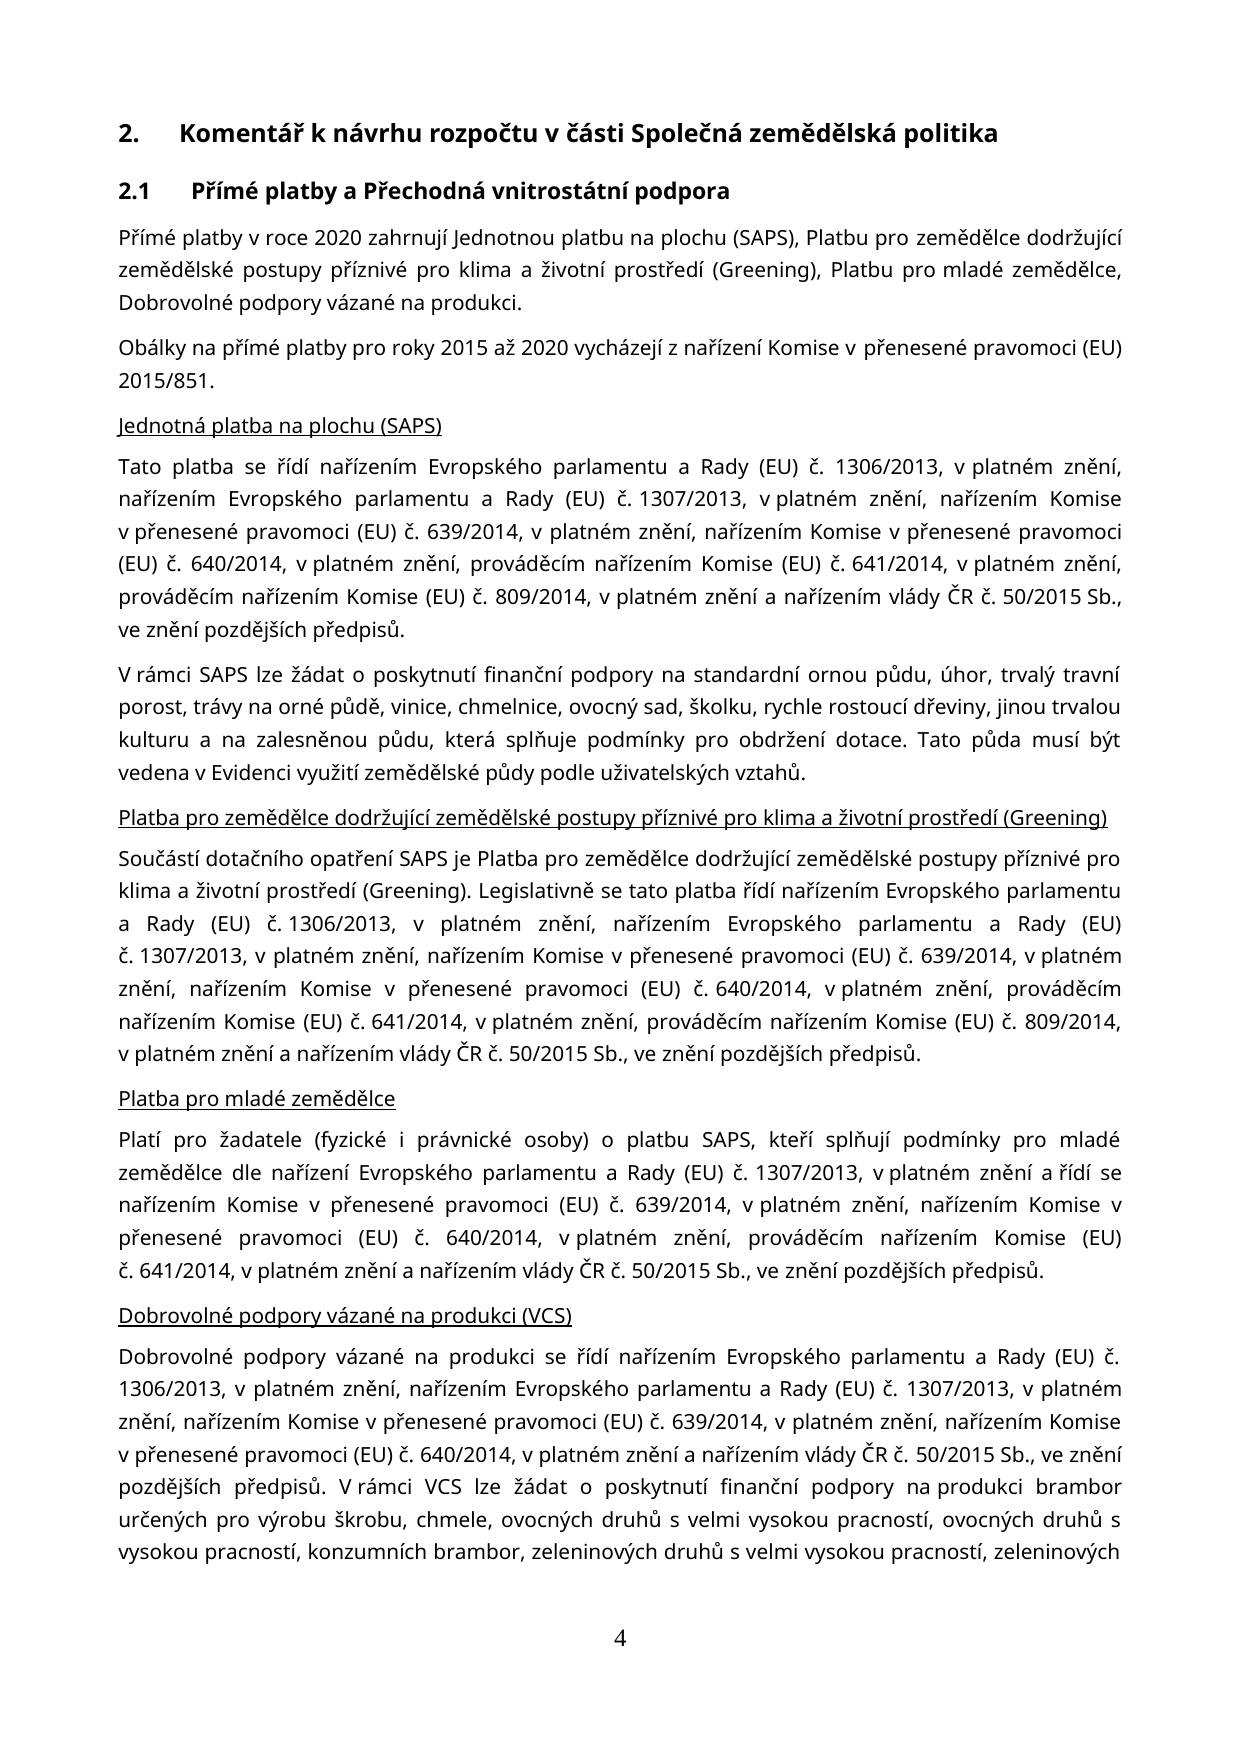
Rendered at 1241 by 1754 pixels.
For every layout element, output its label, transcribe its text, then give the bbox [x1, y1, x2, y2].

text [118, 1342, 1122, 1566]
subtitle Komentář k návrhu rozpočtu v části Společná zemědělská politika [118, 116, 1122, 150]
text V rámci SAPS lze žádat o poskytnutí finanční podpory na standardní ornou půdu, úhor, trvalý travní porost, trávy na orné půdě, vinice, chmelnice, ovocný sad, školku, rychle rostoucí dřeviny, jinou trvalou kulturu a na zalesněnou půdu, která splňuje podmínky pro obdržení dotace. Tato půda musí být vedena v Evidenci využití zemědělské půdy podle uživatelských vztahů. [118, 660, 1122, 786]
subtitle Přímé platby a Přechodná vnitrostátní podpora [118, 175, 1122, 206]
subtitle Platba pro zemědělce dodržující zemědělské postupy příznivé pro klima a životní prostředí (Greening) [118, 803, 1122, 831]
text Obálky na přímé platby pro roky 2015 až 2020 vycházejí z nařízení Komise v přenesené pravomoci (EU) 2015/851. [118, 333, 1122, 394]
subtitle Platba pro mladé zemědělce [118, 1084, 1122, 1113]
subtitle Dobrovolné podpory vázané na produkci (VCS) [118, 1301, 1122, 1329]
text Tato platba se řídí nařízením Evropského parlamentu a Rady (EU) č. 1306/2013, v platném znění, nařízením Evropského parlamentu a Rady (EU) č. 1307/2013, v platném znění, nařízením Komise v přenesené pravomoci (EU) č. 639/2014, v platném znění, nařízením Komise v přenesené pravomoci (EU) č. 640/2014, v platném znění, prováděcím nařízením Komise (EU) č. 641/2014, v platném znění, prováděcím nařízením Komise (EU) č. 809/2014, v platném znění a nařízením vlády ČR č. 50/2015 Sb., ve znění pozdějších předpisů. [118, 452, 1122, 643]
text Přímé platby v roce 2020 zahrnují Jednotnou platbu na plochu (SAPS), Platbu pro zemědělce dodržující zemědělské postupy příznivé pro klima a životní prostředí (Greening), Platbu pro mladé zemědělce, Dobrovolné podpory vázané na produkci. [118, 223, 1122, 316]
subtitle Jednotná platba na plochu (SAPS) [118, 411, 1122, 439]
text Součástí dotačního opatření SAPS je Platba pro zemědělce dodržující zemědělské postupy příznivé pro klima a životní prostředí (Greening). Legislativně se tato platba řídí nařízením Evropského parlamentu a Rady (EU) č. 1306/2013, v platném znění, nařízením Evropského parlamentu a Rady (EU) č. 1307/2013, v platném znění, nařízením Komise v přenesené pravomoci (EU) č. 639/2014, v platném znění, nařízením Komise v přenesené pravomoci (EU) č. 640/2014, v platném znění, prováděcím nařízením Komise (EU) č. 641/2014, v platném znění, prováděcím nařízením Komise (EU) č. 809/2014, v platném znění a nařízením vlády ČR č. 50/2015 Sb., ve znění pozdějších předpisů. [118, 844, 1122, 1068]
text Platí pro žadatele (fyzické i právnické osoby) o platbu SAPS, kteří splňují podmínky pro mladé zemědělce dle nařízení Evropského parlamentu a Rady (EU) č. 1307/2013, v platném znění a řídí se nařízením Komise v přenesené pravomoci (EU) č. 639/2014, v platném znění, nařízením Komise v přenesené pravomoci (EU) č. 640/2014, v platném znění, prováděcím nařízením Komise (EU) č. 641/2014, v platném znění a nařízením vlády ČR č. 50/2015 Sb., ve znění pozdějších předpisů. [118, 1125, 1122, 1284]
